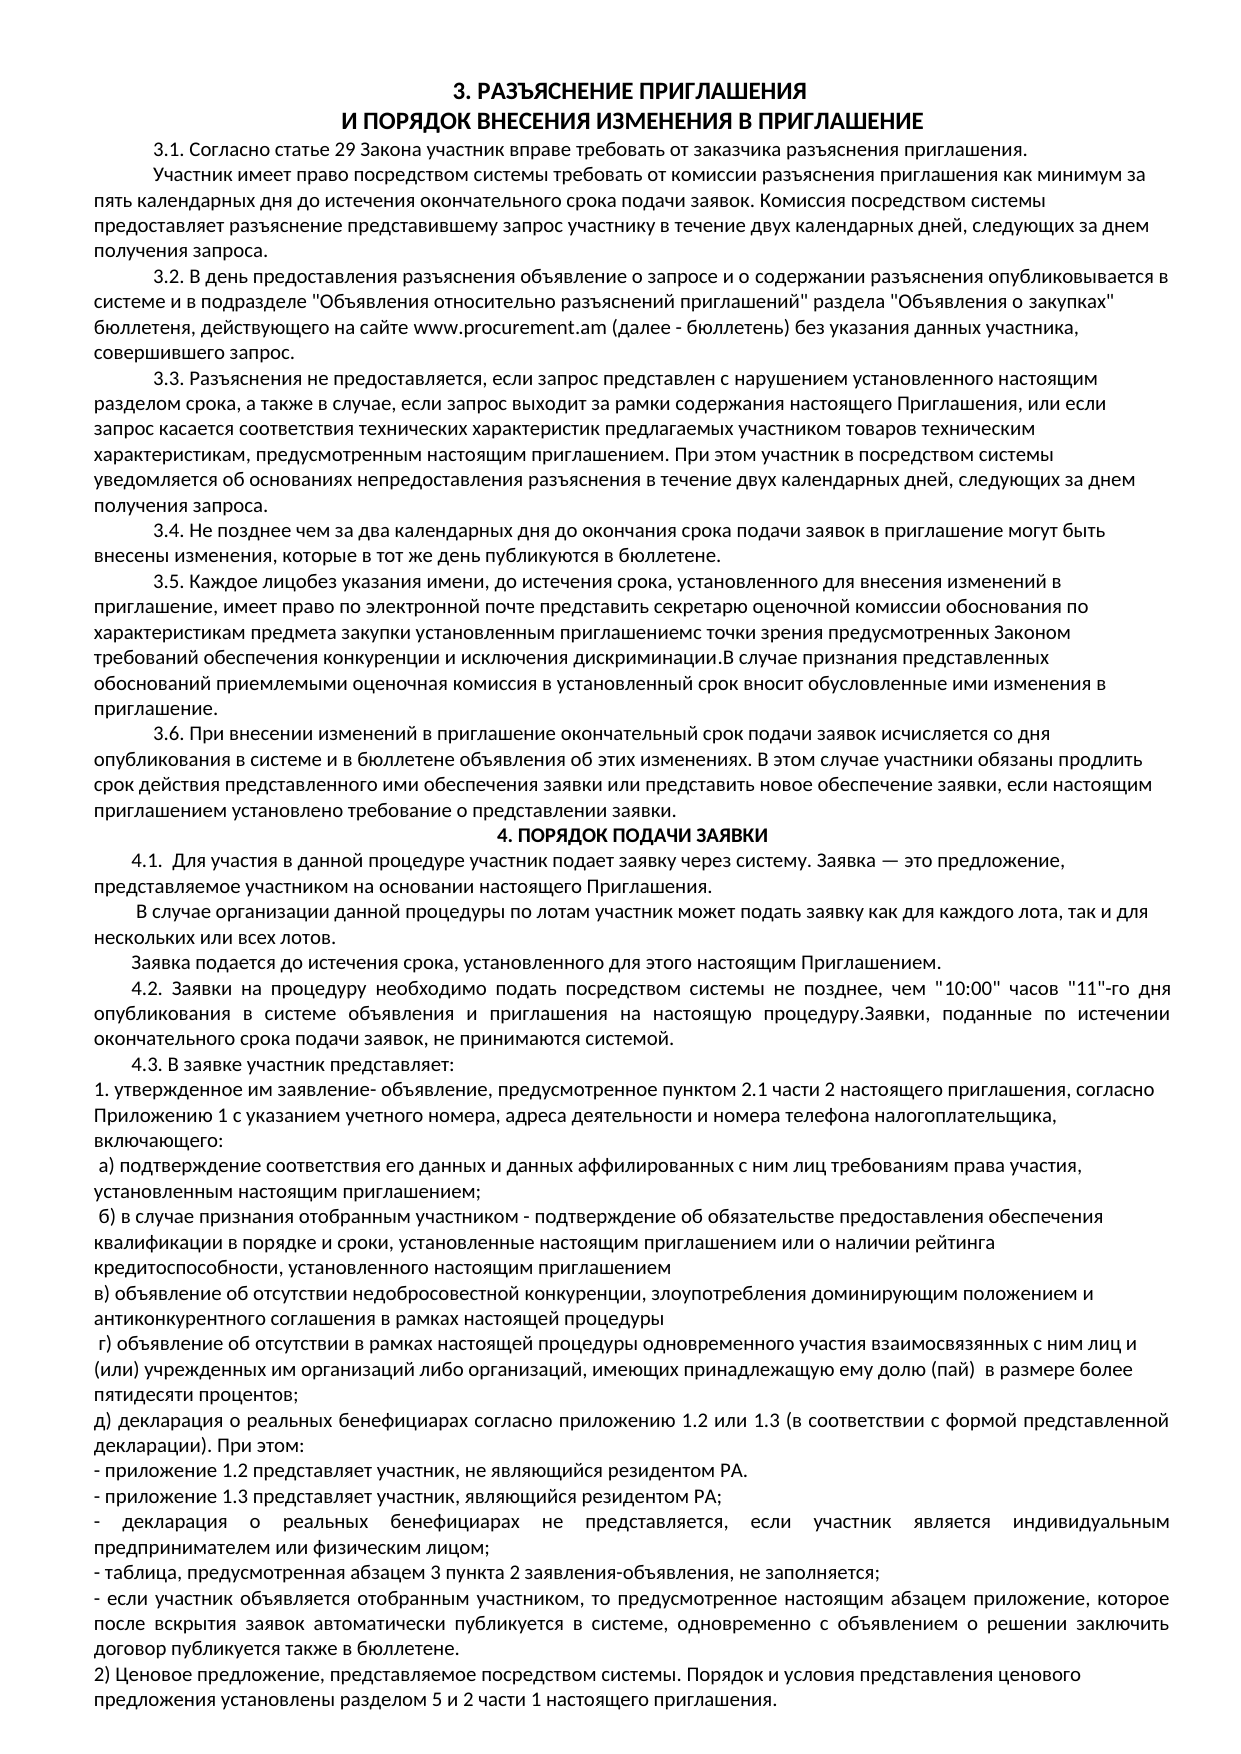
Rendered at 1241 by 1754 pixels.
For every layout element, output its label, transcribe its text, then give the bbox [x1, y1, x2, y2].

text 4.3. В заявке участник представляет: [94, 1051, 1171, 1076]
text в) объявление об отсутствии недобросовестной конкуренции, злоупотребления доминирующим положением и антиконкурентного соглашения в рамках настоящей процедуры [94, 1280, 1171, 1331]
text - декларация о реальных бенефициарах не представляется, если участник является индивидуальным предпринимателем или физическим лицом; [94, 1508, 1171, 1559]
text а) подтверждение соответствия его данных и данных аффилированных с ним лиц требованиям права участия, установленным настоящим приглашением; [94, 1153, 1171, 1203]
text 3.4. Не позднее чем за два календарных дня до окончания срока подачи заявок в приглашение могут быть внесены изменения, которые в тот же день публикуются в бюллетене. [94, 517, 1171, 568]
text 1. утвержденное им заявление- объявление, предусмотренное пунктом 2.1 части 2 настоящего приглашения, согласно Приложению 1 с указанием учетного номера, адреса деятельности и номера телефона налогоплательщика, включающего: [94, 1076, 1171, 1153]
text д) декларация о реальных бенефициарах согласно приложению 1.2 или 1.3 (в соответствии с формой представленной декларации). При этом: [94, 1407, 1171, 1458]
text 3.2. В день предоставления разъяснения объявление о запросе и о содержании разъяснения опубликовывается в системе и в подразделе "Объявления относительно разъяснений приглашений" раздела "Объявления о закупках" бюллетеня, действующего на сайте www.procurement.am (далее - бюллетень) без указания данных участника, совершившего запрос. [94, 263, 1171, 365]
text б) в случае признания отобранным участником - подтверждение об обязательстве предоставления обеспечения квалификации в порядке и сроки, установленные настоящим приглашением или о наличии рейтинга кредитоспособности, установленного настоящим приглашением [94, 1203, 1171, 1280]
text г) объявление об отсутствии в рамках настоящей процедуры одновременного участия взаимосвязянных с ним лиц и (или) учрежденных им организаций либо организаций, имеющих принадлежащую ему долю (пай) в размере более пятидесяти процентов; [94, 1331, 1171, 1407]
text 3.5. Каждое лицобез указания имени, до истечения срока, установленного для внесения изменений в приглашение, имеет право по электронной почте представить секретарю оценочной комиссии обоснования по характеристикам предмета закупки установленным приглашениемс точки зрения предусмотренных Законом требований обеспечения конкуренции и исключения дискриминации.В случае признания представленных обоснований приемлемыми оценочная комиссия в установленный срок вносит обусловленные ими изменения в приглашение. [94, 568, 1171, 721]
text 3. РАЗЪЯСНЕНИЕ ПРИГЛАШЕНИЯ И ПОРЯДОК ВНЕСЕНИЯ ИЗМЕНЕНИЯ В ПРИГЛАШЕНИЕ [94, 75, 1171, 136]
text 4. ПОРЯДОК ПОДАЧИ ЗАЯВКИ [94, 822, 1171, 848]
text В случае организации данной процедуры по лотам участник может подать заявку как для каждого лота, так и для нескольких или всех лотов. [94, 898, 1171, 949]
text 4.1. Для участия в данной процедуре участник подает заявку через систему. Заявка — это предложение, представляемое участником на основании настоящего Приглашения. [94, 848, 1171, 898]
text Участник имеет право посредством системы требовать от комиссии разъяснения приглашения как минимум за пять календарных дня до истечения окончательного срока подачи заявок. Комиссия посредством системы предоставляет разъяснение представившему запрос участнику в течение двух календарных дней, следующих за днем получения запроса. [94, 161, 1171, 263]
text 3.3. Разъяснения не предоставляется, если запрос представлен с нарушением установленного настоящим разделом срока, а также в случае, если запрос выходит за рамки содержания настоящего Приглашения, или если запрос касается соответствия технических характеристик предлагаемых участником товаров техническим характеристикам, предусмотренным настоящим приглашением. При этом участник в посредством системы уведомляется об основаниях непредоставления разъяснения в течение двух календарных дней, следующих за днем получения запроса. [94, 365, 1171, 517]
text - приложение 1.2 представляет участник, не являющийся резидентом РА. [94, 1458, 1171, 1483]
text - если участник объявляется отобранным участником, то предусмотренное настоящим абзацем приложение, которое после вcкрытия заявок автоматически публикуется в системе, одновременно с объявлением о решении заключить договор публикуется также в бюллетене. [94, 1585, 1171, 1661]
text Заявка подается до истечения срока, установленного для этого настоящим Приглашением. [94, 949, 1171, 975]
text 3.6. При внесении изменений в приглашение окончательный срок подачи заявок исчисляется со дня опубликования в системе и в бюллетене объявления об этих изменениях. В этом случае участники обязаны продлить срок действия представленного ими обеспечения заявки или представить новое обеспечение заявки, если настоящим приглашением установлено требование о представлении заявки. [94, 721, 1171, 822]
text 2) Ценовое предложение, представляемое посредством системы. Порядок и условия представления ценового предложения установлены разделом 5 и 2 части 1 настоящего приглашения. [94, 1661, 1171, 1712]
text - таблица, предусмотренная абзацем 3 пункта 2 заявления-объявления, не заполняется; [94, 1559, 1171, 1585]
text 4.2. Заявки на процедуру необходимо подать посредством системы не позднее, чем "10:00" часов "11"-го дня опубликования в системе объявления и приглашения на настоящую процедуру.Заявки, поданные по истечении окончательного срока подачи заявок, не принимаются системой. [94, 975, 1171, 1051]
text 3.1. Согласно статье 29 Закона участник вправе требовать от заказчика разъяснения приглашения. [94, 136, 1171, 161]
text - приложение 1.3 представляет участник, являющийся резидентом РА; [94, 1483, 1171, 1508]
